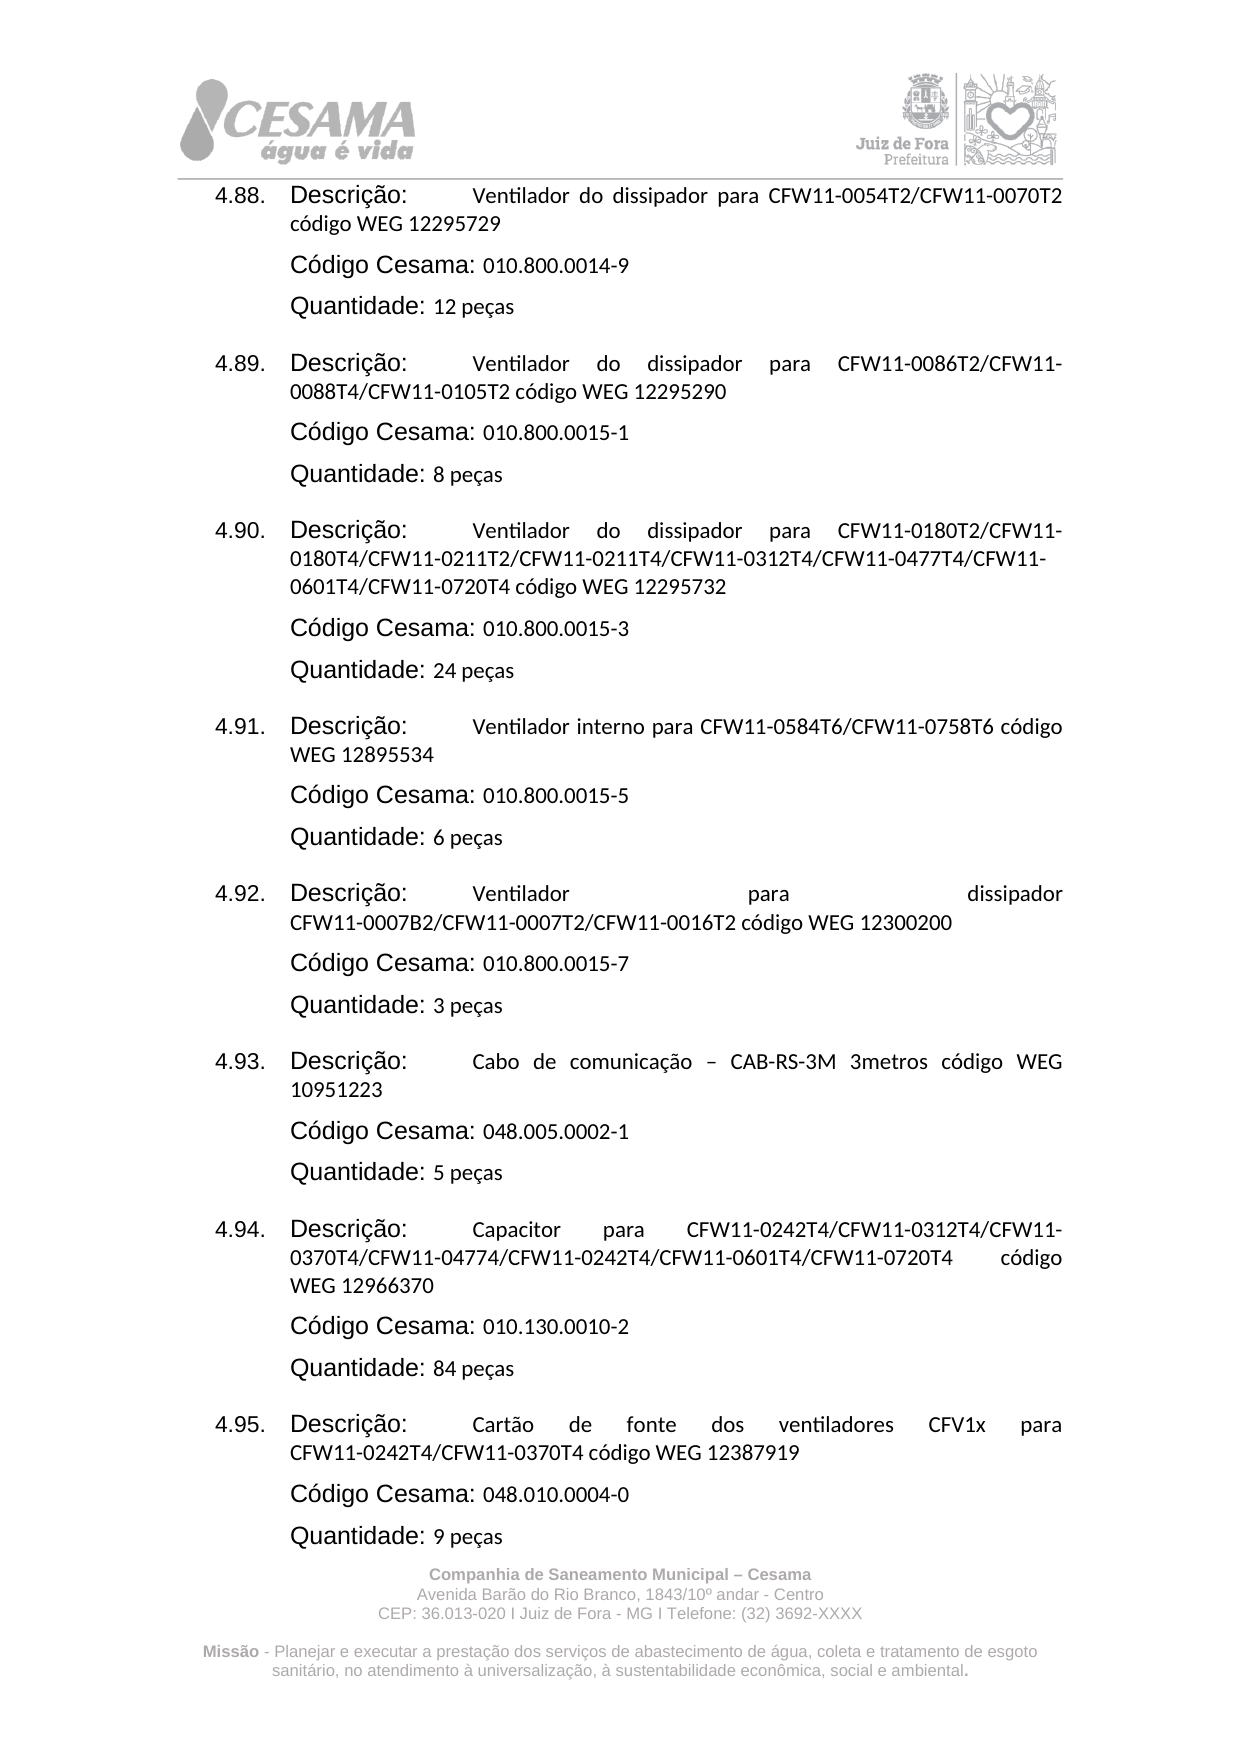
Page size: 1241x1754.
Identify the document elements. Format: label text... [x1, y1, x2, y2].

text Código Cesama: 048.010.0004-0 [290, 1479, 1063, 1508]
text Quantidade: 9 peças [216, 1521, 1063, 1550]
text Código Cesama: 048.005.0002-1 [290, 1116, 1063, 1145]
text Quantidade: 5 peças [216, 1157, 1063, 1187]
text Código Cesama: 010.800.0014-9 [290, 250, 1063, 279]
text Quantidade: 24 peças [216, 654, 1063, 684]
list Descrição: Ventilador interno para CFW11-0584T6/CFW11-0758T6 código WEG 12895534 [215, 711, 1063, 768]
list Descrição: Capacitor para CFW11-0242T4/CFW11-0312T4/CFW11-0370T4/CFW11-04774/CFW11-0242T4/CFW11-0601T4/CFW11-0720T4 código WEG 12966370 [215, 1214, 1063, 1299]
text Quantidade: 8 peças [216, 459, 1063, 488]
picture [177, 73, 1064, 180]
text Código Cesama: 010.130.0010-2 [290, 1311, 1063, 1341]
text Código Cesama: 010.800.0015-5 [290, 781, 1063, 810]
text Quantidade: 6 peças [216, 822, 1063, 851]
list Descrição: Ventilador do dissipador para CFW11-0054T2/CFW11-0070T2 código WEG 12295729 [215, 180, 1063, 237]
list Descrição: Ventilador para dissipador CFW11-0007B2/CFW11-0007T2/CFW11-0016T2 código WEG 12300200 [215, 878, 1063, 936]
text Código Cesama: 010.800.0015-7 [290, 948, 1063, 977]
list Descrição: Ventilador do dissipador para CFW11-0180T2/CFW11-0180T4/CFW11-0211T2/CFW11-0211T4/CFW11-0312T4/CFW11-0477T4/CFW11-0601T4/CFW11-0720T4 código WEG 12295732 [215, 515, 1063, 600]
text Quantidade: 12 peças [216, 291, 1063, 321]
list Descrição: Cartão de fonte dos ventiladores CFV1x para CFW11-0242T4/CFW11-0370T4 código WEG 12387919 [215, 1409, 1063, 1466]
text Quantidade: 84 peças [216, 1353, 1063, 1382]
list Descrição: Ventilador do dissipador para CFW11-0086T2/CFW11-0088T4/CFW11-0105T2 código WEG 12295290 [215, 348, 1063, 405]
text Quantidade: 3 peças [216, 990, 1063, 1019]
text Código Cesama: 010.800.0015-1 [290, 417, 1063, 446]
list Descrição: Cabo de comunicação – CAB-RS-3M 3metros código WEG 10951223 [215, 1046, 1063, 1103]
text Código Cesama: 010.800.0015-3 [290, 613, 1063, 642]
